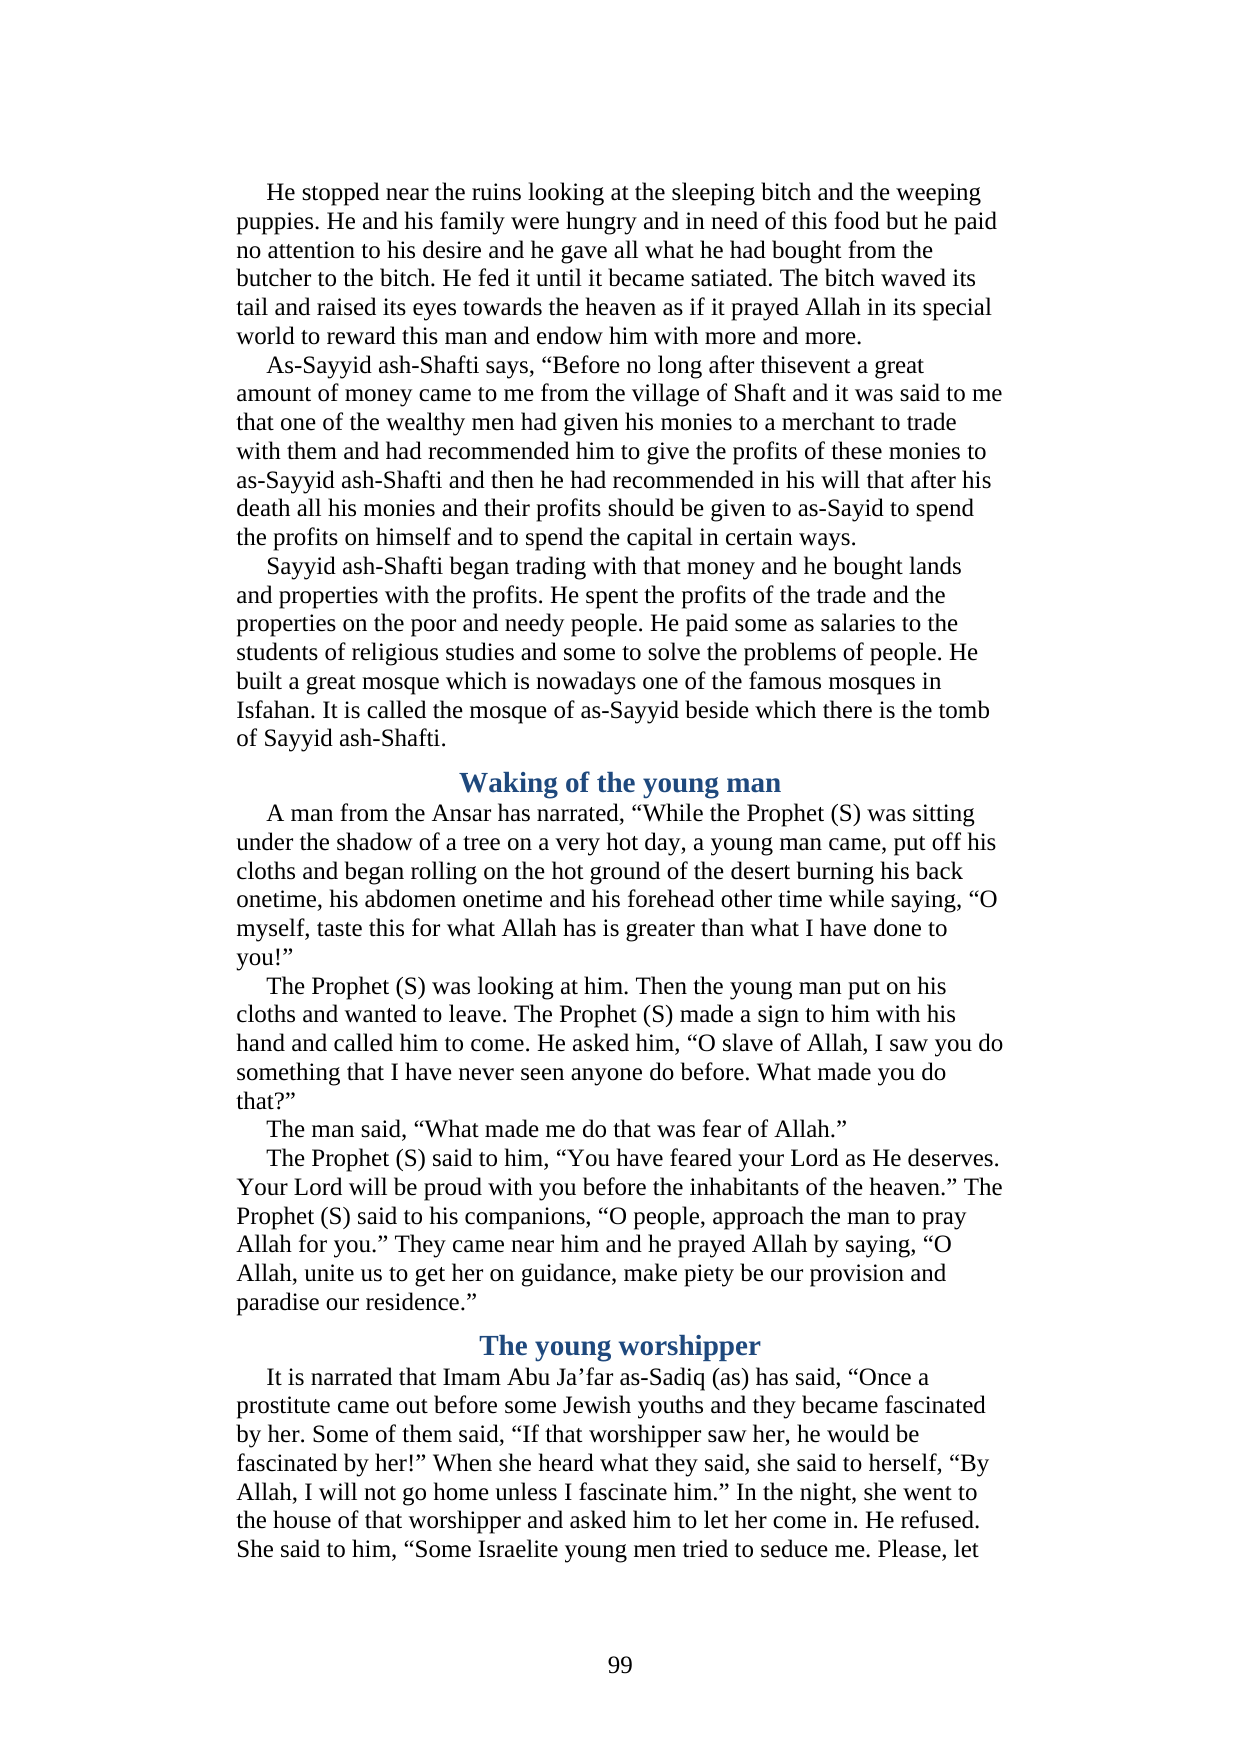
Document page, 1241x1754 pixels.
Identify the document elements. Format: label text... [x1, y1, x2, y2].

text Sayyid ash-Shafti began trading with that money and he bought lands and properties with the profits. He spent the profits of the trade and the properties on the poor and needy people. He paid some as salaries to the students of religious studies and some to solve the problems of people. He built a great mosque which is nowadays one of the famous mosques in Isfahan. It is called the mosque of as-Sayyid beside which there is the tomb of Sayyid ash-Shafti. [236, 551, 1004, 752]
subtitle The young worshipper [236, 1328, 1004, 1362]
text The man said, “What made me do that was fear of Allah.” [236, 1114, 1004, 1143]
subtitle Waking of the young man [236, 765, 1004, 798]
text He stopped near the ruins looking at the sleeping bitch and the weeping puppies. He and his family were hungry and in need of this food but he paid no attention to his desire and he gave all what he had bought from the butcher to the bitch. He fed it until it became satiated. The bitch waved its tail and raised its eyes towards the heaven as if it prayed Allah in its special world to reward this man and endow him with more and more. [236, 177, 1004, 350]
text As-Sayyid ash-Shafti says, “Before no long after thisevent a great amount of money came to me from the village of Shaft and it was said to me that one of the wealthy men had given his monies to a merchant to trade with them and had recommended him to give the profits of these monies to as-Sayyid ash-Shafti and then he had recommended in his will that after his death all his monies and their profits should be given to as-Sayid to spend the profits on himself and to spend the capital in certain ways. [236, 350, 1004, 551]
text The Prophet (S) was looking at him. Then the young man put on his cloths and wanted to leave. The Prophet (S) made a sign to him with his hand and called him to come. He asked him, “O slave of Allah, I saw you do something that I have never seen anyone do before. What made you do that?” [236, 971, 1004, 1114]
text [236, 1362, 1004, 1563]
text A man from the Ansar has narrated, “While the Prophet (S) was sitting under the shadow of a tree on a very hot day, a young man came, put off his cloths and began rolling on the hot ground of the desert burning his back onetime, his abdomen onetime and his forehead other time while saying, “O myself, taste this for what Allah has is greater than what I have done to you!” [236, 798, 1004, 971]
text The Prophet (S) said to him, “You have feared your Lord as He deserves. Your Lord will be proud with you before the inhabitants of the heaven.” The Prophet (S) said to his companions, “O people, approach the man to pray Allah for you.” They came near him and he prayed Allah by saying, “O Allah, unite us to get her on guidance, make piety be our provision and paradise our residence.” [236, 1143, 1004, 1316]
